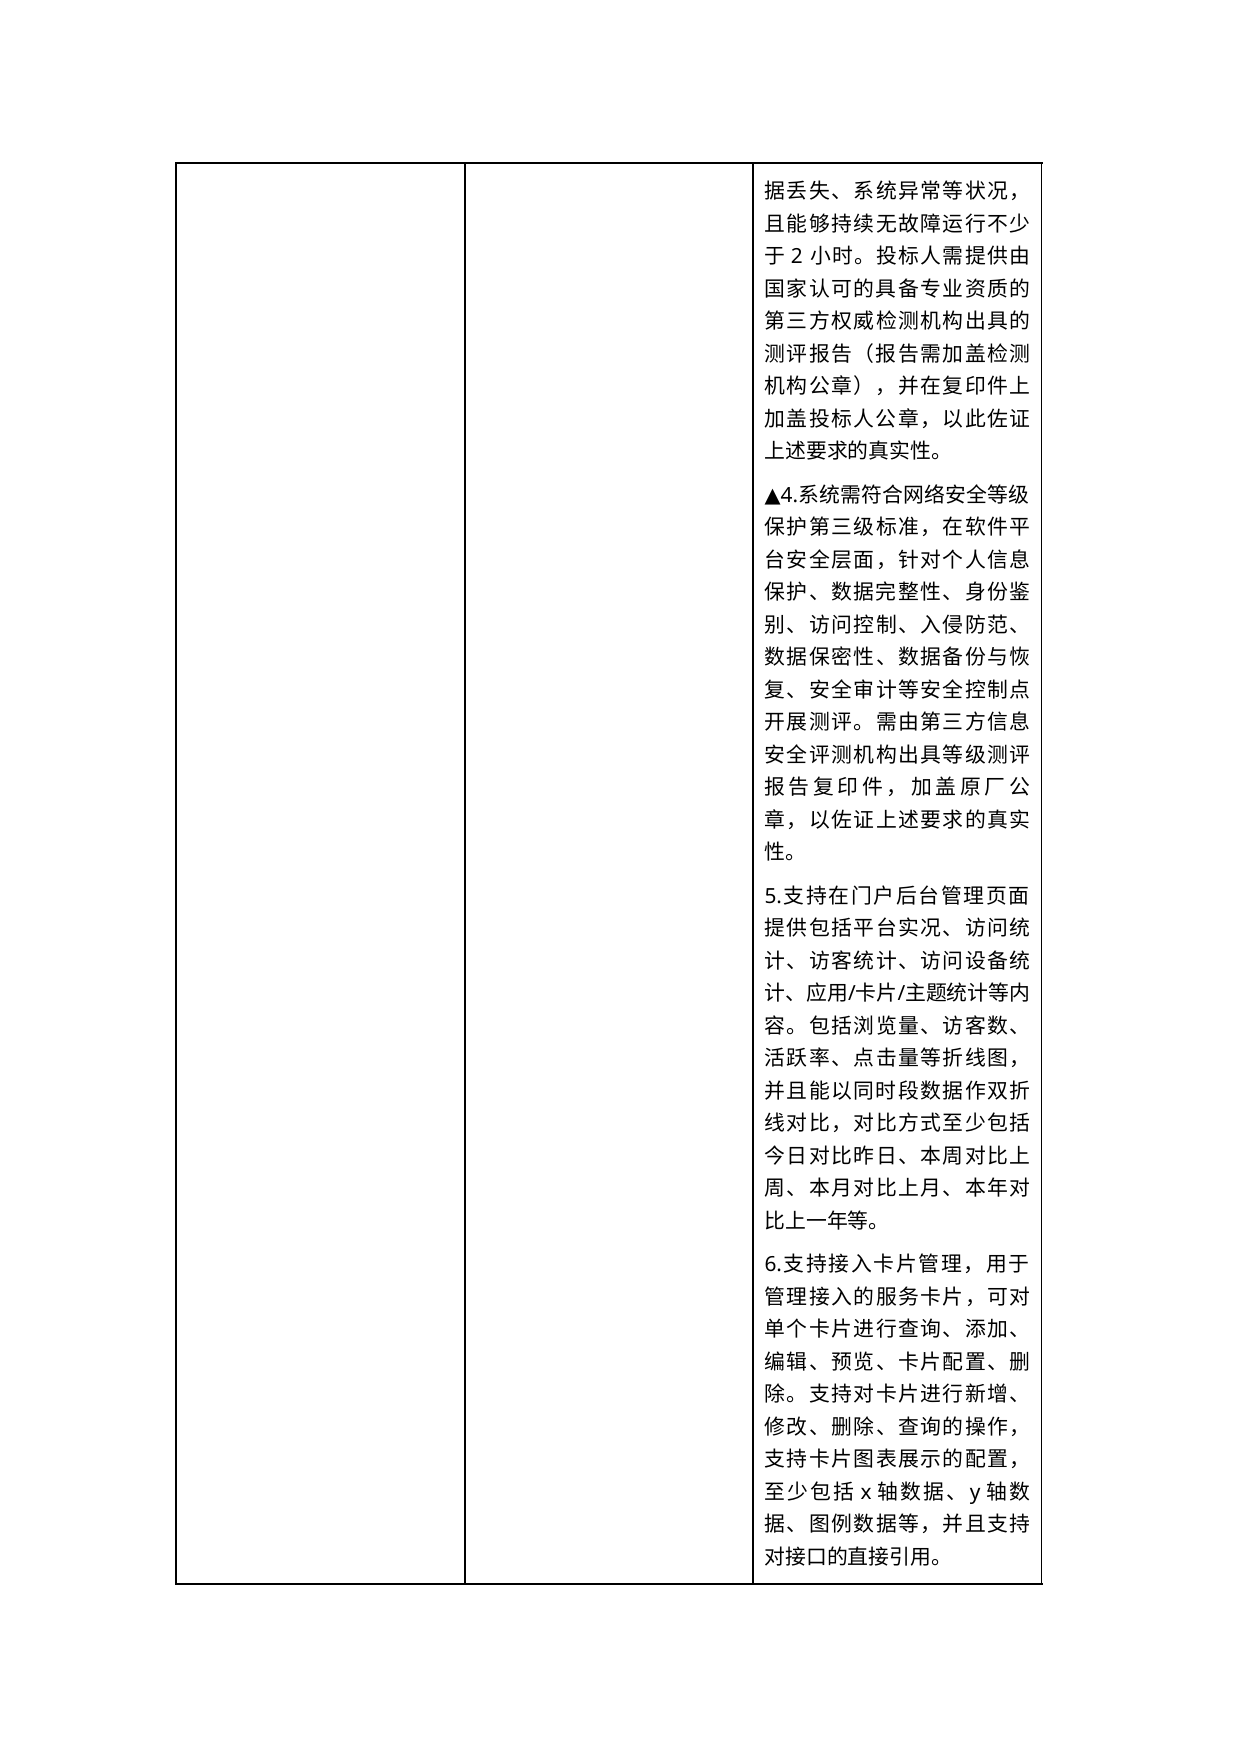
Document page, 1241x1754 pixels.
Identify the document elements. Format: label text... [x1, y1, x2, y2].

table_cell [754, 164, 1041, 1583]
table_cell 1 [177, 164, 464, 1583]
table_cell [466, 164, 752, 1583]
